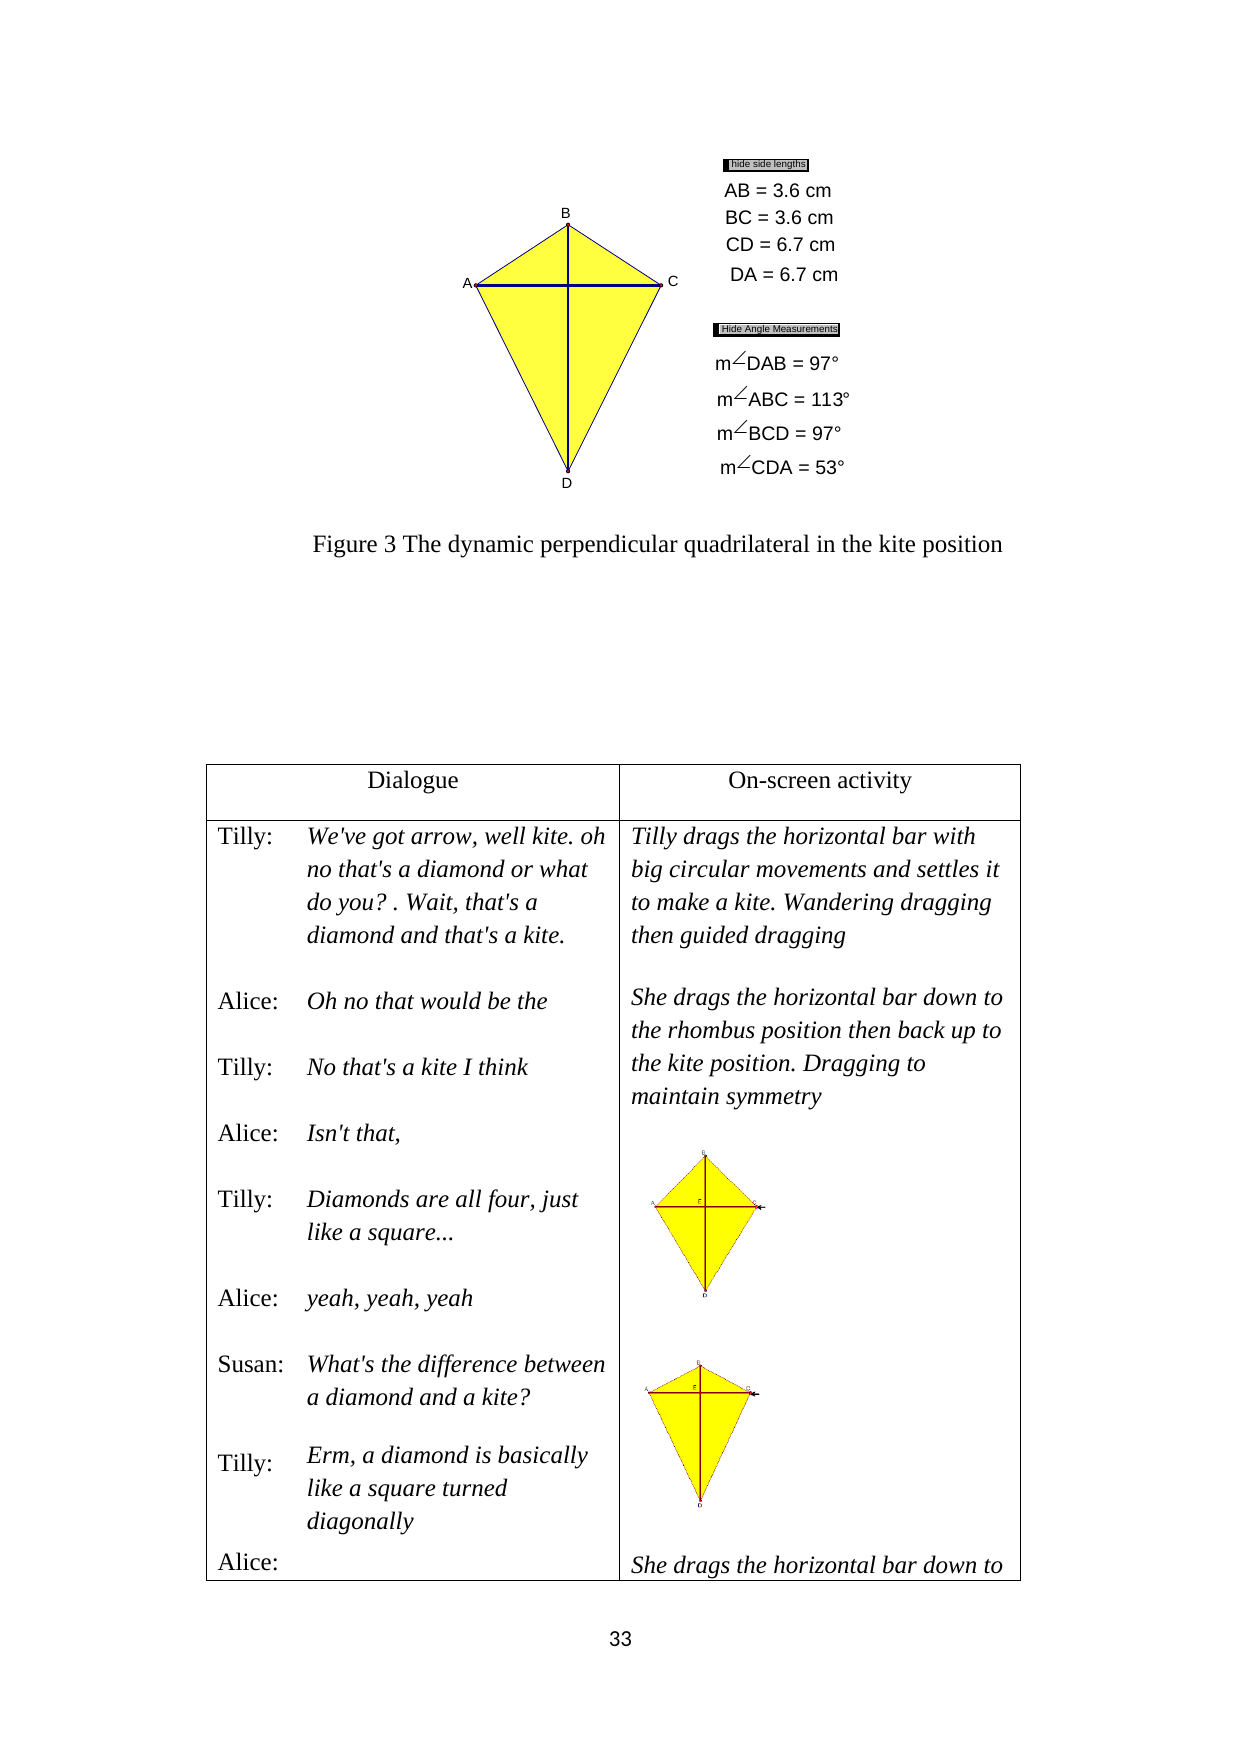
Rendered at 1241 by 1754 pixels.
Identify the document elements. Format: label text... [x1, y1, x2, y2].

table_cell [207, 821, 295, 1580]
table_header On-screen activity [620, 765, 1020, 820]
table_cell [295, 821, 619, 1580]
table_header Dialogue [207, 765, 619, 820]
picture [630, 1143, 798, 1317]
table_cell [620, 821, 1020, 1580]
list Figure 3 The dynamic perpendicular quadrilateral in the kite position [225, 529, 1090, 557]
picture [630, 1350, 773, 1518]
